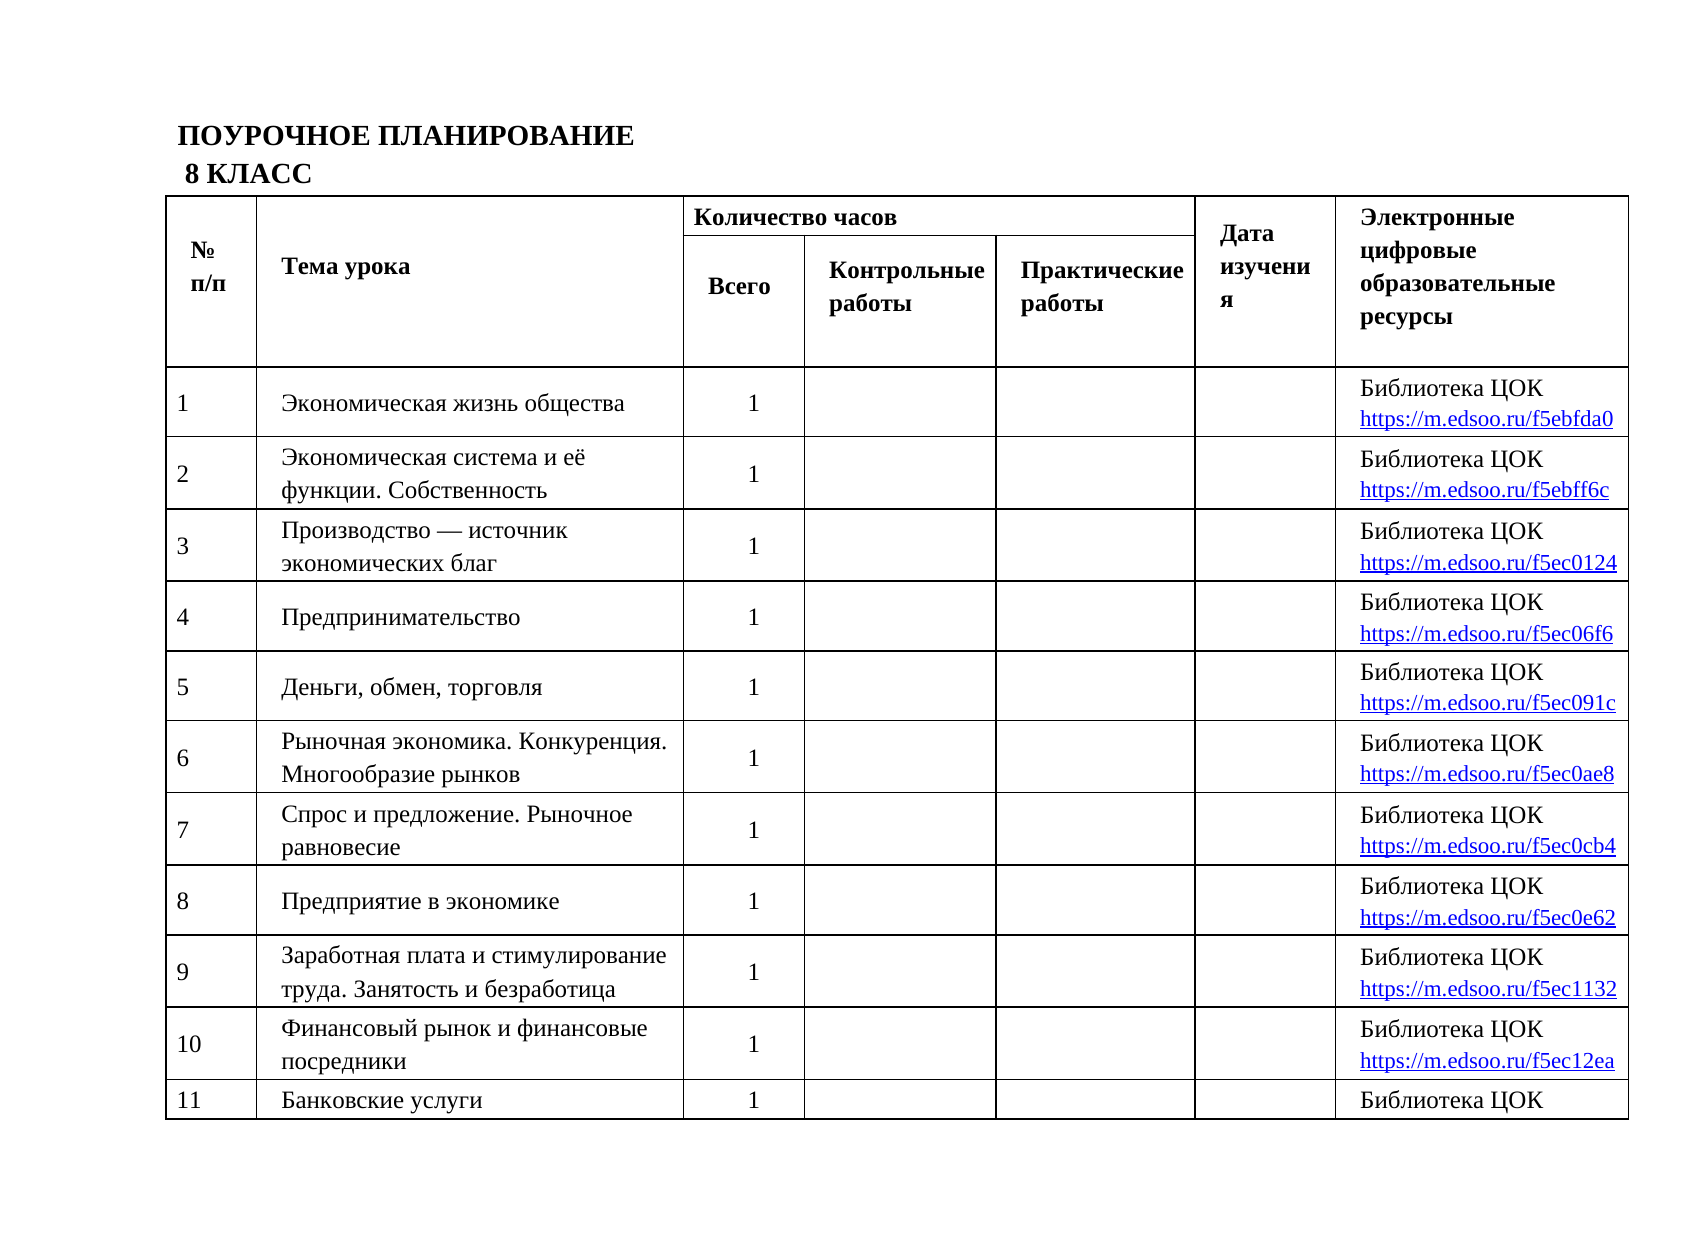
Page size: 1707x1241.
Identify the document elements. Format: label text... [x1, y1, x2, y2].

table_cell [997, 721, 1194, 792]
table_cell Контрольные работы [805, 236, 995, 366]
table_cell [1336, 1080, 1628, 1118]
table_cell [997, 1008, 1194, 1079]
table_cell [1196, 652, 1335, 719]
table_cell [805, 437, 995, 508]
table_cell 1 [684, 510, 804, 580]
table_cell 1 [684, 652, 804, 719]
table_cell [1196, 437, 1335, 508]
table_cell Библиотека ЦОК https://m.edsoo.ru/f5ec06f6 [1336, 582, 1628, 650]
table_cell Банковские услуги [257, 1080, 683, 1118]
table_cell 4 [167, 582, 256, 650]
table_header Электронные цифровые образовательные ресурсы [1336, 197, 1628, 366]
table_cell Экономическая жизнь общества [257, 368, 683, 436]
table_cell [1196, 1080, 1335, 1118]
table_cell Финансовый рынок и финансовые посредники [257, 1008, 683, 1079]
table_cell Библиотека ЦОК https://m.edsoo.ru/f5ec1132 [1336, 936, 1628, 1006]
table_cell Производство — источник экономических благ [257, 510, 683, 580]
table_cell 1 [684, 368, 804, 436]
table_cell [997, 936, 1194, 1006]
table_cell 7 [167, 793, 256, 864]
table_cell 1 [684, 866, 804, 934]
table_cell [997, 582, 1194, 650]
table_cell [997, 368, 1194, 436]
table_cell [1196, 582, 1335, 650]
table_header Дата изучения [1196, 197, 1335, 366]
table_cell [1196, 368, 1335, 436]
table_cell [1196, 866, 1335, 934]
text ПОУРОЧНОЕ ПЛАНИРОВАНИЕ [177, 118, 1618, 152]
table_cell Библиотека ЦОК https://m.edsoo.ru/f5ec0124 [1336, 510, 1628, 580]
table_header Количество часов [684, 197, 1194, 234]
table_cell [805, 368, 995, 436]
table_cell [1196, 1008, 1335, 1079]
table_cell 1 [684, 1080, 804, 1118]
table_cell [997, 437, 1194, 508]
table_cell [1196, 793, 1335, 864]
table_cell [997, 866, 1194, 934]
table_cell [805, 793, 995, 864]
table_cell [805, 866, 995, 934]
table_cell Библиотека ЦОК https://m.edsoo.ru/f5ec0ae8 [1336, 721, 1628, 792]
table_cell Библиотека ЦОК https://m.edsoo.ru/f5ec091c [1336, 652, 1628, 719]
table_cell [1196, 510, 1335, 580]
table_cell [997, 793, 1194, 864]
table_cell Деньги, обмен, торговля [257, 652, 683, 719]
table_cell 1 [684, 793, 804, 864]
table_cell [805, 721, 995, 792]
table_cell 1 [684, 721, 804, 792]
table_cell [997, 652, 1194, 719]
table_cell 1 [684, 936, 804, 1006]
table_cell 1 [684, 582, 804, 650]
text 8 КЛАСС [177, 157, 1618, 190]
table_cell Экономическая система и её функции. Собственность [257, 437, 683, 508]
table_cell [1196, 721, 1335, 792]
table_header № п/п [167, 197, 256, 366]
table_cell Практические работы [997, 236, 1194, 366]
table_cell 1 [684, 1008, 804, 1079]
table_cell [1196, 936, 1335, 1006]
table_cell Заработная плата и стимулирование труда. Занятость и безработица [257, 936, 683, 1006]
table_cell 3 [167, 510, 256, 580]
table_cell Библиотека ЦОК https://m.edsoo.ru/f5ebff6c [1336, 437, 1628, 508]
table_cell Всего [684, 236, 804, 366]
table_cell 8 [167, 866, 256, 934]
table_cell 1 [684, 437, 804, 508]
table_cell 11 [167, 1080, 256, 1118]
table_cell 6 [167, 721, 256, 792]
table_cell [805, 510, 995, 580]
table_cell [997, 510, 1194, 580]
table_header Тема урока [257, 197, 683, 366]
table_cell [805, 652, 995, 719]
table_cell 2 [167, 437, 256, 508]
table_cell 10 [167, 1008, 256, 1079]
table_cell Предприятие в экономике [257, 866, 683, 934]
table_cell [805, 1008, 995, 1079]
table_cell [805, 582, 995, 650]
table_cell [805, 1080, 995, 1118]
table_cell Библиотека ЦОК https://m.edsoo.ru/f5ec0e62 [1336, 866, 1628, 934]
table_cell [997, 1080, 1194, 1118]
table_cell Библиотека ЦОК https://m.edsoo.ru/f5ec12ea [1336, 1008, 1628, 1079]
table_cell 5 [167, 652, 256, 719]
table_cell Библиотека ЦОК https://m.edsoo.ru/f5ec0cb4 [1336, 793, 1628, 864]
table_cell [805, 936, 995, 1006]
table_cell 1 [167, 368, 256, 436]
table_cell Предпринимательство [257, 582, 683, 650]
table_cell 9 [167, 936, 256, 1006]
table_cell Библиотека ЦОК https://m.edsoo.ru/f5ebfda0 [1336, 368, 1628, 436]
table_cell Рыночная экономика. Конкуренция. Многообразие рынков [257, 721, 683, 792]
table_cell Спрос и предложение. Рыночное равновесие [257, 793, 683, 864]
